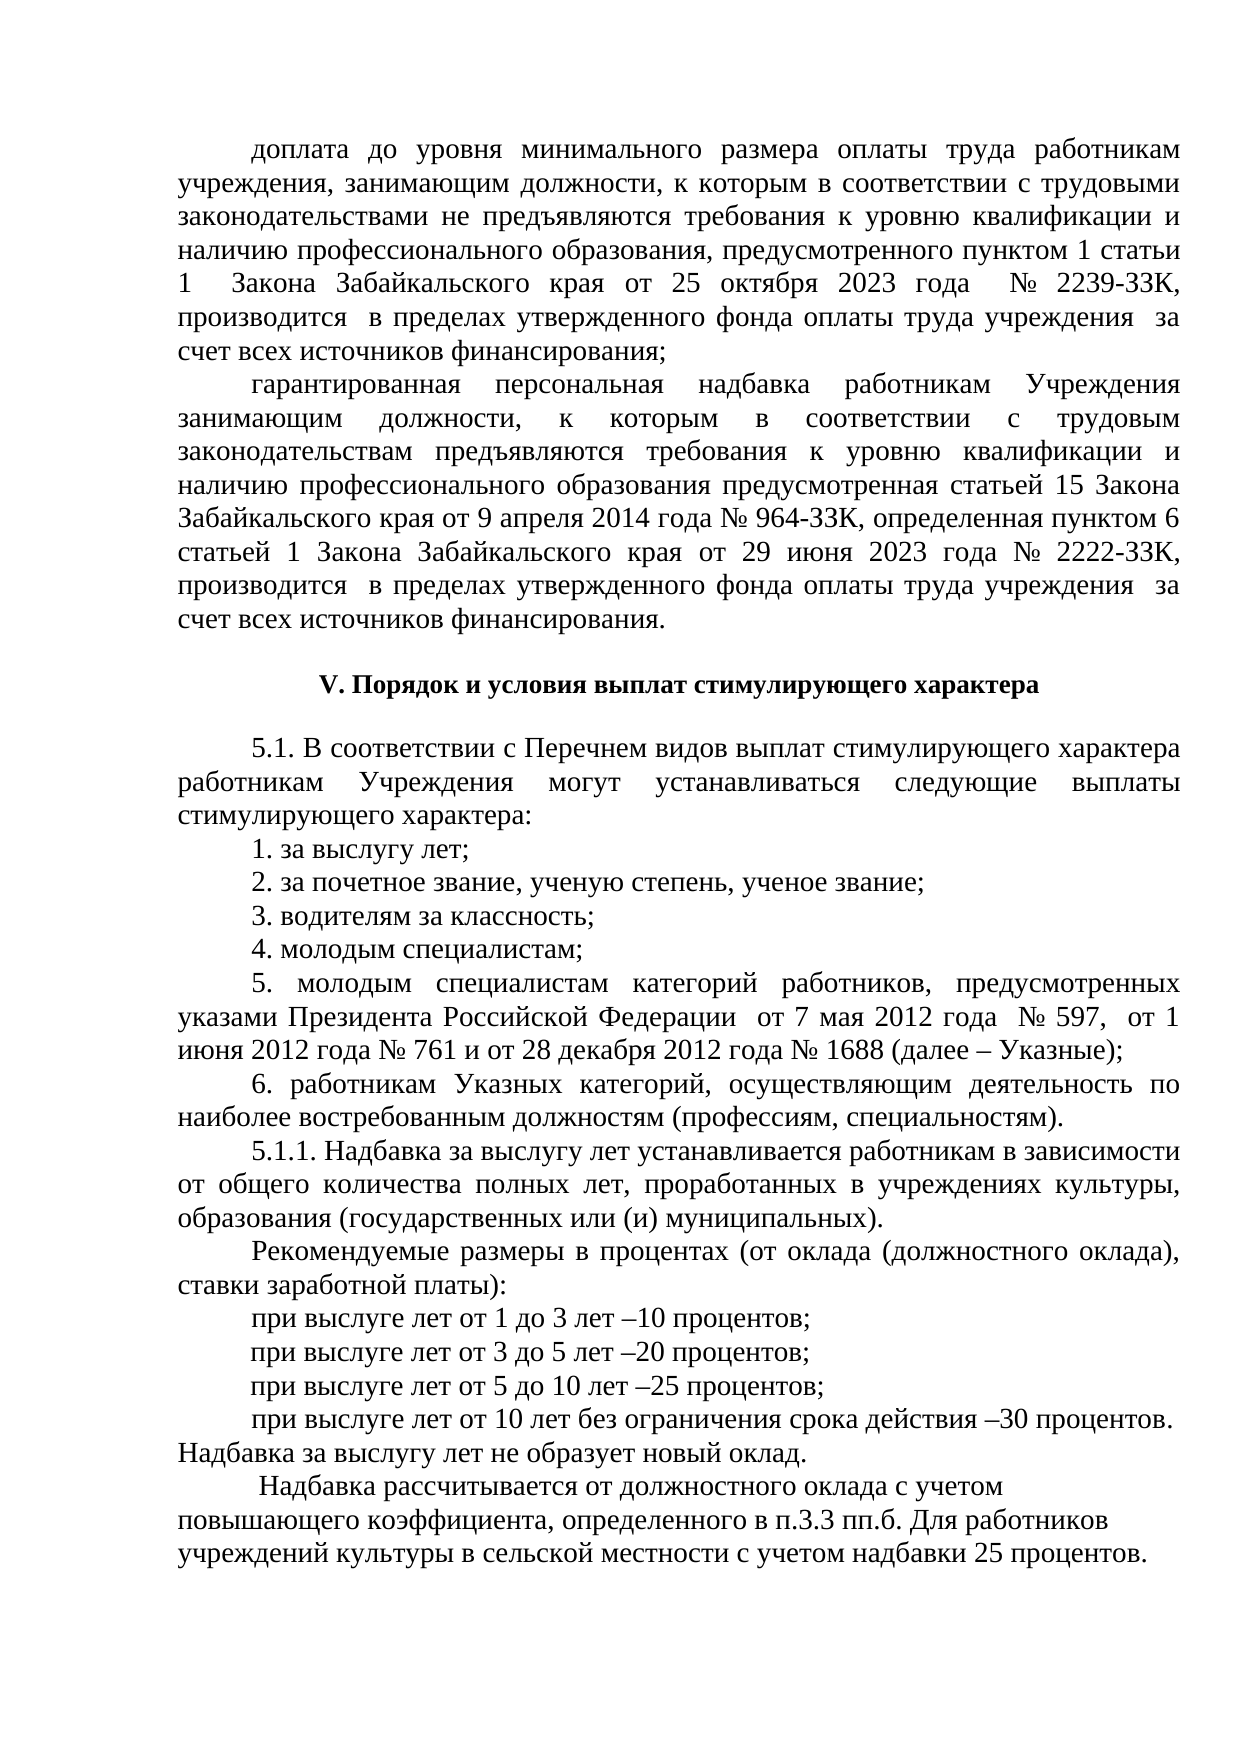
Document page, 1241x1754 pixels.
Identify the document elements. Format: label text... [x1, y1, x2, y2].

text гарантированная персональная надбавка работникам Учреждения занимающим должности, к которым в соответствии с трудовым законодательствам предъявляются требования к уровню квалификации и наличию профессионального образования предусмотренная статьей 15 Закона Забайкальского края от 9 апреля 2014 года № 964-ЗЗК, определенная пунктом 6 статьей 1 Закона Забайкальского края от 29 июня 2023 года № 2222-ЗЗК, производится в пределах утвержденного фонда оплаты труда учреждения за счет всех источников финансирования. [177, 366, 1181, 634]
text доплата до уровня минимального размера оплаты труда работникам учреждения, занимающим должности, к которым в соответствии с трудовыми законодательствами не предъявляются требования к уровню квалификации и наличию профессионального образования, предусмотренного пунктом 1 статьи 1 Закона Забайкальского края от 25 октября 2023 года № 2239-ЗЗК, производится в пределах утвержденного фонда оплаты труда учреждения за счет всех источников финансирования; [177, 131, 1181, 366]
text 3. водителям за классность; [177, 898, 1181, 932]
text 6. работникам Указных категорий, осуществляющим деятельность по наиболее востребованным должностям (профессиям, специальностям). [177, 1066, 1181, 1133]
text 1. за выслугу лет; [177, 831, 1181, 864]
text 4. молодым специалистам; [177, 932, 1181, 965]
text при выслуге лет от 10 лет без ограничения срока действия –30 процентов. Надбавка за выслугу лет не образует новый оклад. [177, 1401, 1181, 1468]
text Надбавка рассчитывается от должностного оклада с учетом повышающего коэффициента, определенного в п.3.3 пп.б. Для работников учреждений культуры в сельской местности с учетом надбавки 25 процентов. [177, 1468, 1181, 1569]
text V. Порядок и условия выплат стимулирующего характера [177, 668, 1181, 699]
text при выслуге лет от 5 до 10 лет –25 процентов; [177, 1368, 1181, 1401]
text 5.1.1. Надбавка за выслугу лет устанавливается работникам в зависимости от общего количества полных лет, проработанных в учреждениях культуры, образования (государственных или (и) муниципальных). [177, 1133, 1181, 1233]
text 2. за почетное звание, ученую степень, ученое звание; [177, 864, 1181, 898]
text при выслуге лет от 1 до 3 лет –10 процентов; [177, 1301, 1181, 1334]
text при выслуге лет от 3 до 5 лет –20 процентов; [177, 1334, 1181, 1368]
text 5.1. В соответствии с Перечнем видов выплат стимулирующего характера работникам Учреждения могут устанавливаться следующие выплаты стимулирующего характера: [177, 730, 1181, 831]
text 5. молодым специалистам категорий работников, предусмотренных указами Президента Российской Федерации от 7 мая 2012 года № 597, от 1 июня 2012 года № 761 и от 28 декабря 2012 года № 1688 (далее – Указные); [177, 965, 1181, 1066]
text Рекомендуемые размеры в процентах (от оклада (должностного оклада), ставки заработной платы): [177, 1233, 1181, 1301]
